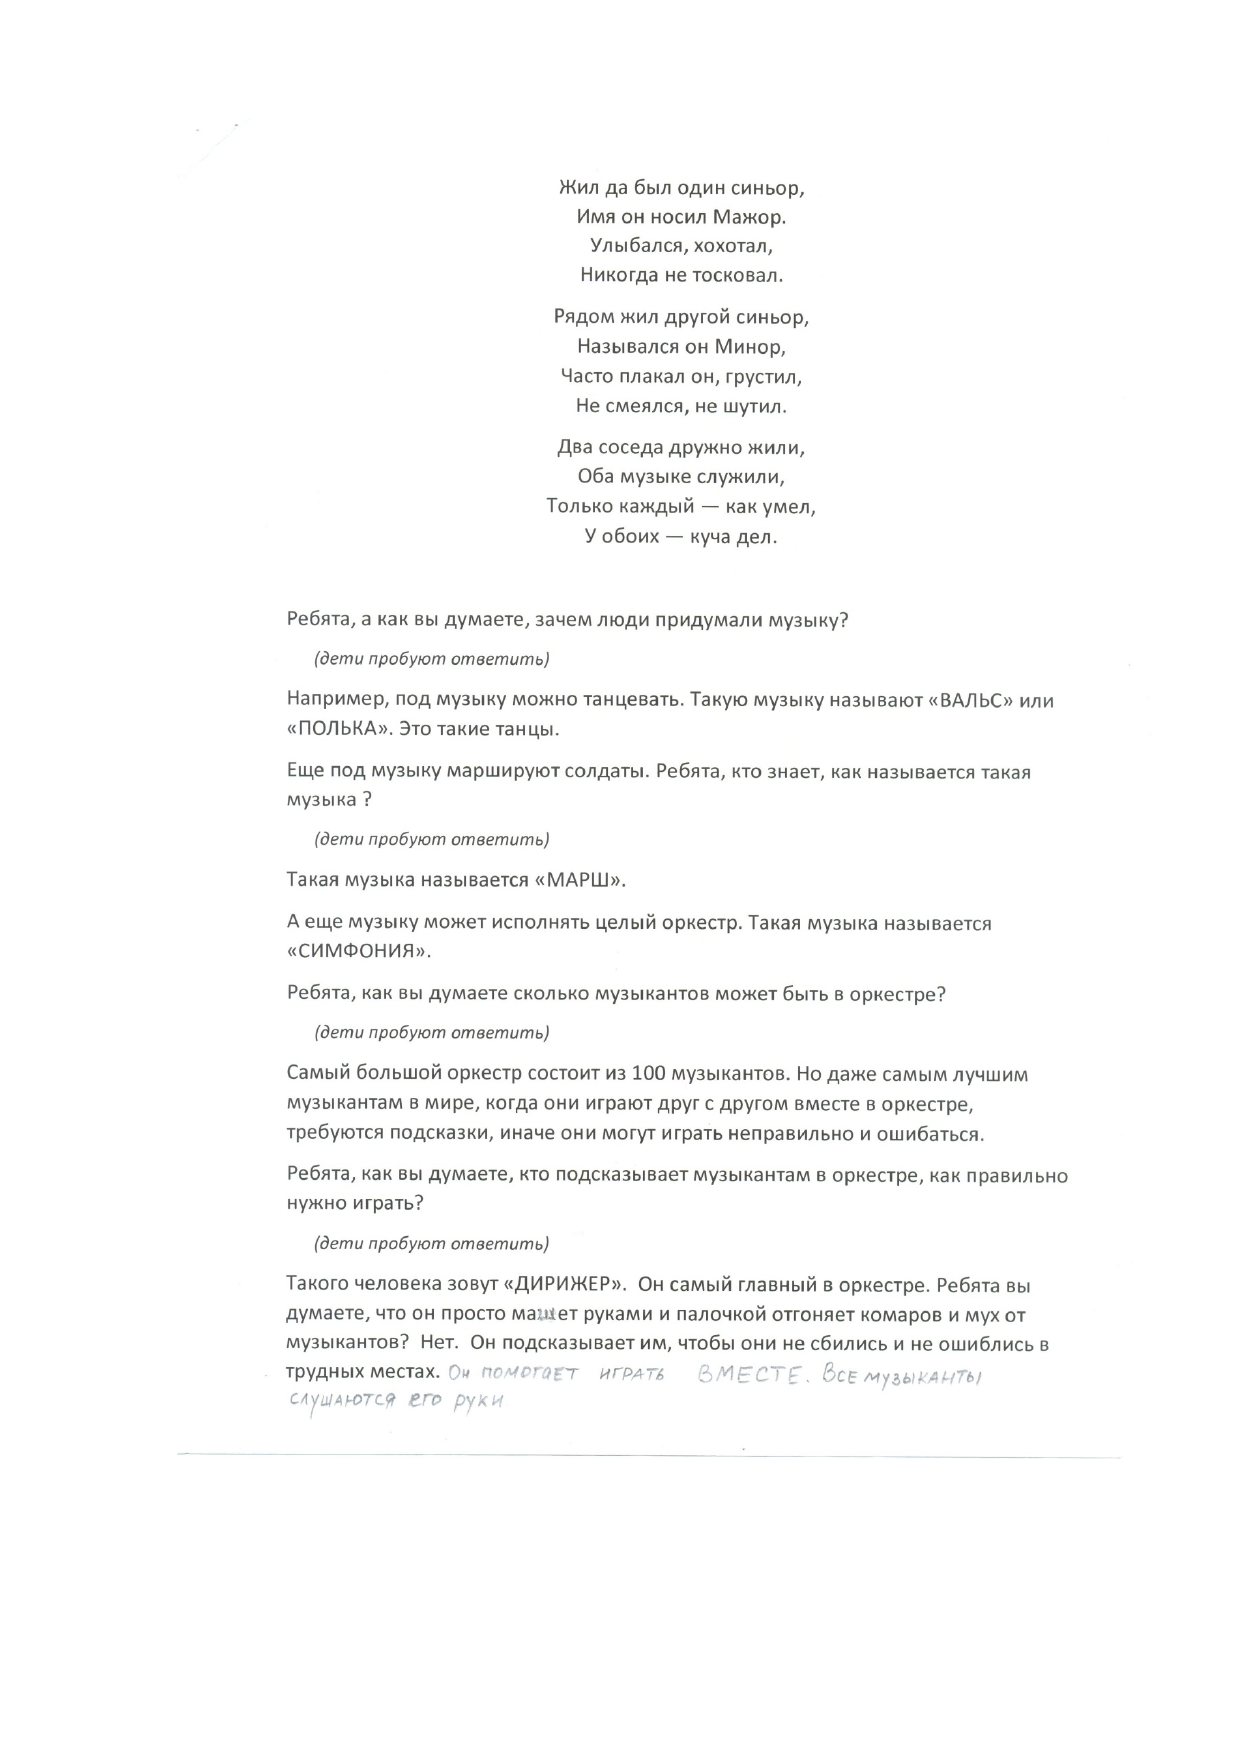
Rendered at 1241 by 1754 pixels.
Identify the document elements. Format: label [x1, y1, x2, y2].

picture [177, 118, 1152, 1459]
